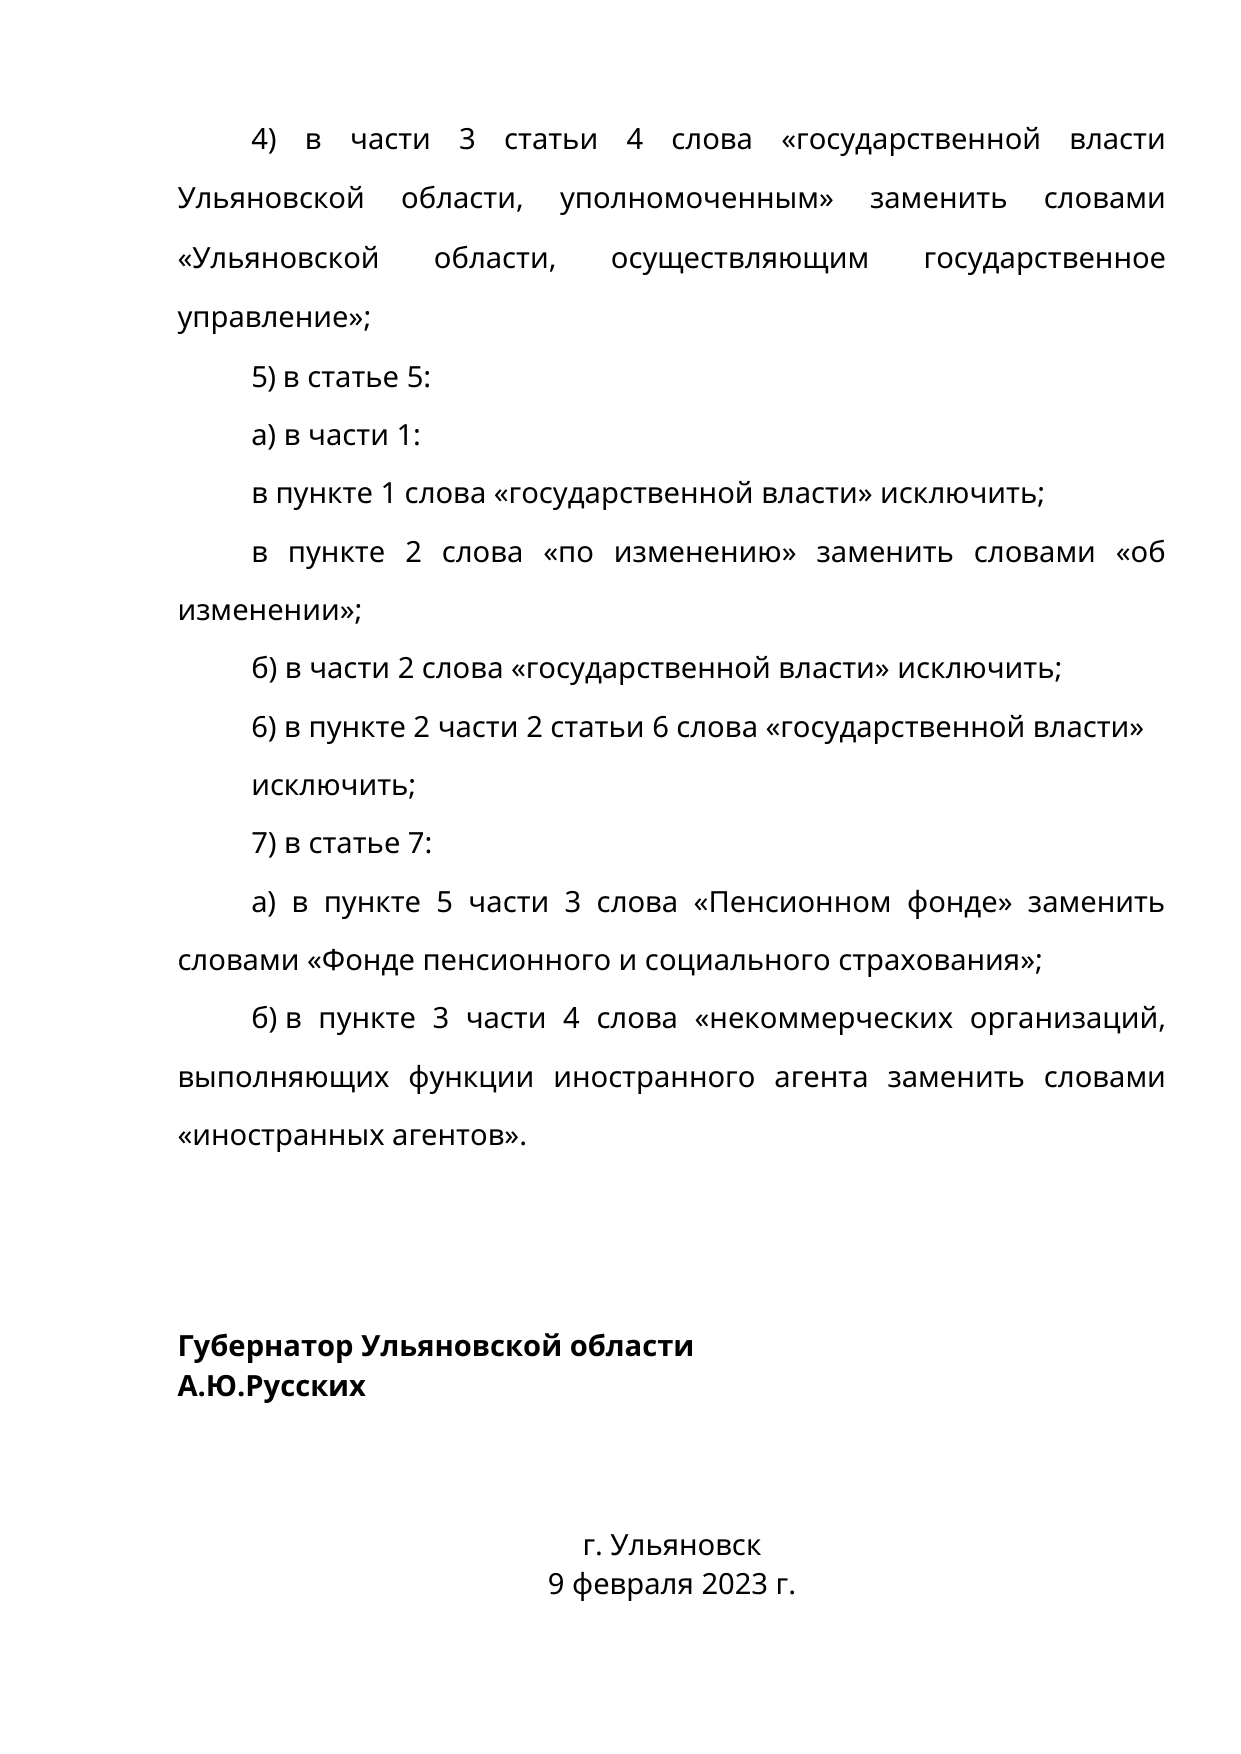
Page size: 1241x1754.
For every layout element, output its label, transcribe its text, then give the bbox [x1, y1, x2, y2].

text г. Ульяновск [177, 1524, 1167, 1564]
text б) в пункте 3 части 4 слова «некоммерческих организаций, выполняющих функции иностранного агента заменить словами «иностранных агентов». [177, 998, 1167, 1154]
text а) в части 1: [177, 414, 1167, 454]
text 4) в части 3 статьи 4 слова «государственной власти Ульяновской области, уполномоченным» заменить словами «Ульяновской области, осуществляющим государственное управление»; [177, 118, 1167, 336]
text исключить; [177, 764, 1167, 804]
text в пункте 1 слова «государственной власти» исключить; [177, 473, 1167, 512]
text 6) в пункте 2 части 2 статьи 6 слова «государственной власти» [177, 706, 1167, 746]
text 9 февраля 2023 г. [177, 1564, 1167, 1603]
text Губернатор Ульяновской области А.Ю.Русских [177, 1326, 1167, 1405]
text а) в пункте 5 части 3 слова «Пенсионном фонде» заменить словами «Фонде пенсионного и социального страхования»; [177, 881, 1167, 979]
text 5) в статье 5: [177, 356, 1167, 396]
text 7) в статье 7: [177, 823, 1167, 862]
text б) в части 2 слова «государственной власти» исключить; [177, 648, 1167, 687]
text в пункте 2 слова «по изменению» заменить словами «об изменении»; [177, 531, 1167, 629]
